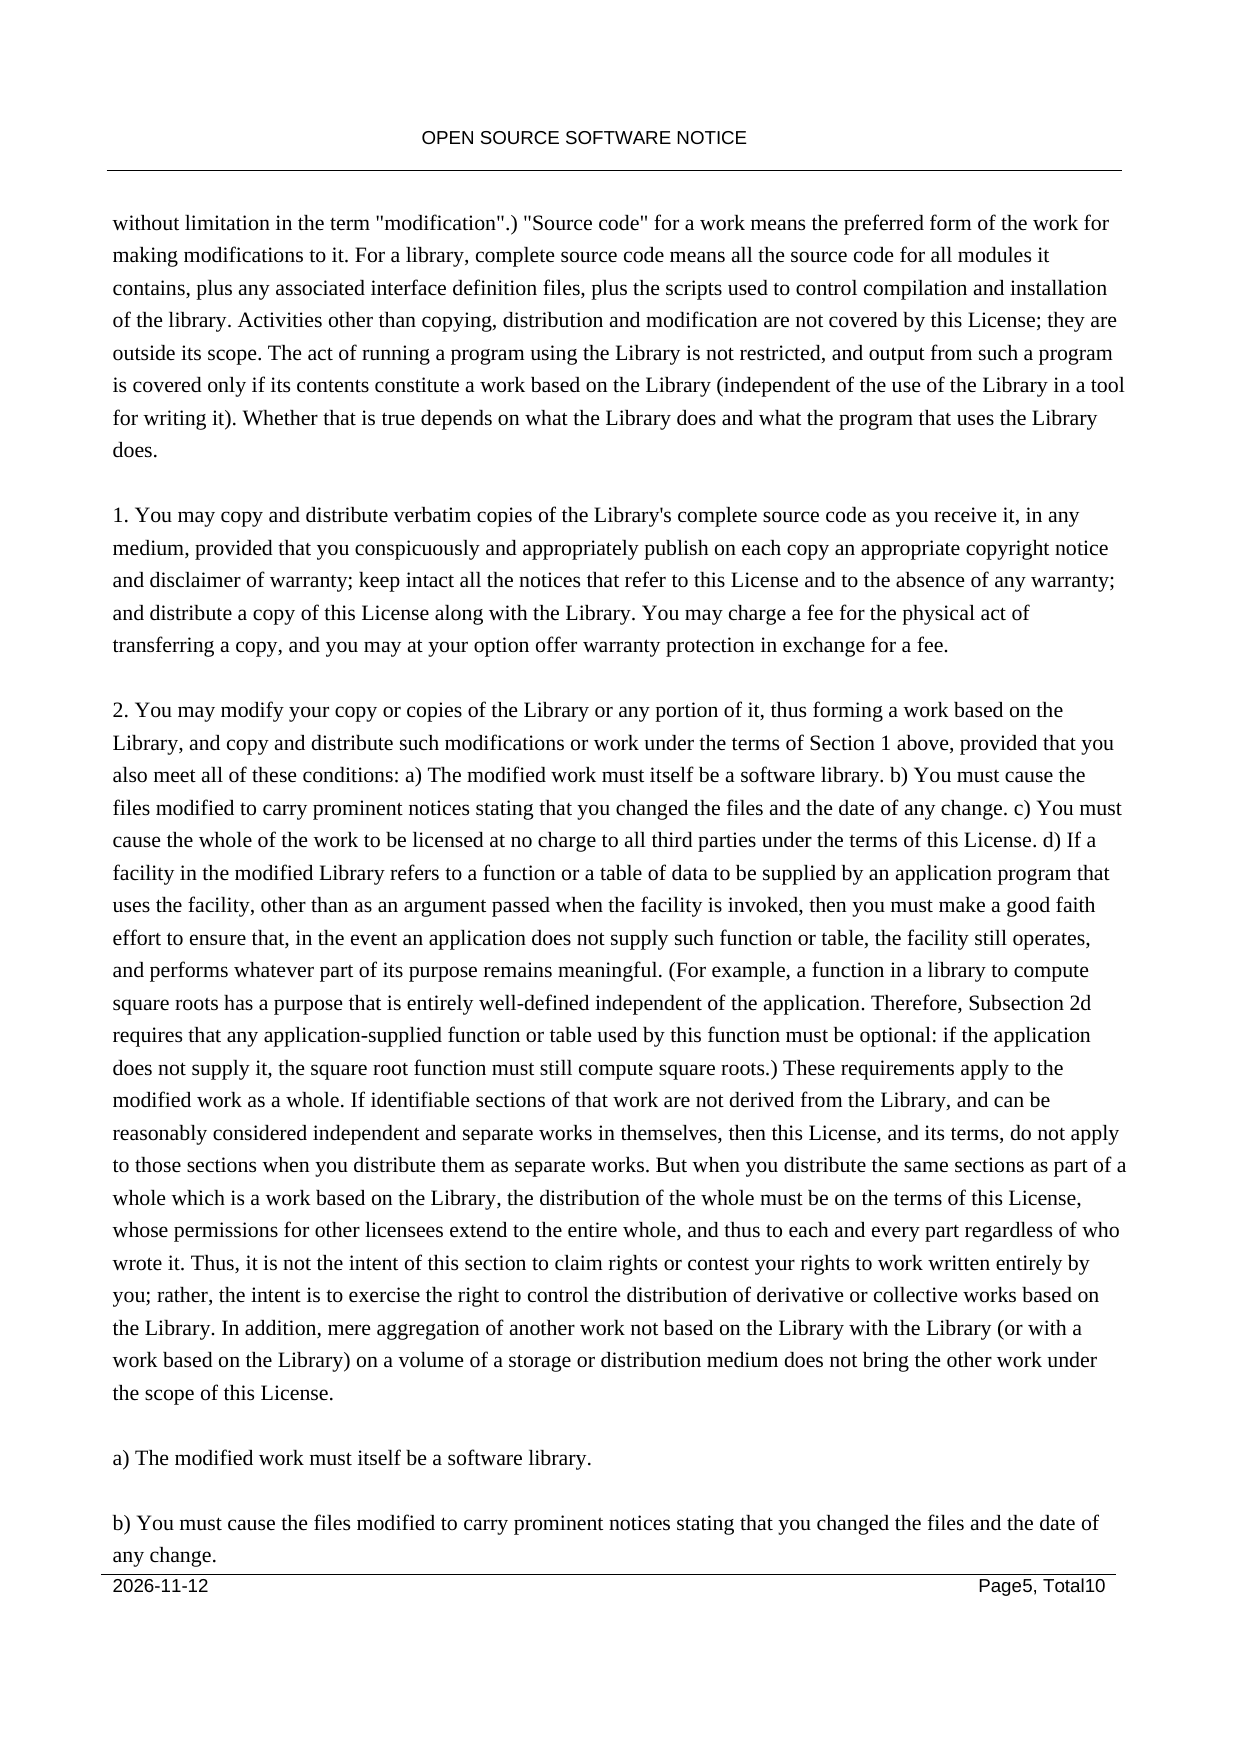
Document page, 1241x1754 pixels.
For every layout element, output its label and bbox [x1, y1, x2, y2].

text [112, 206, 1128, 1571]
